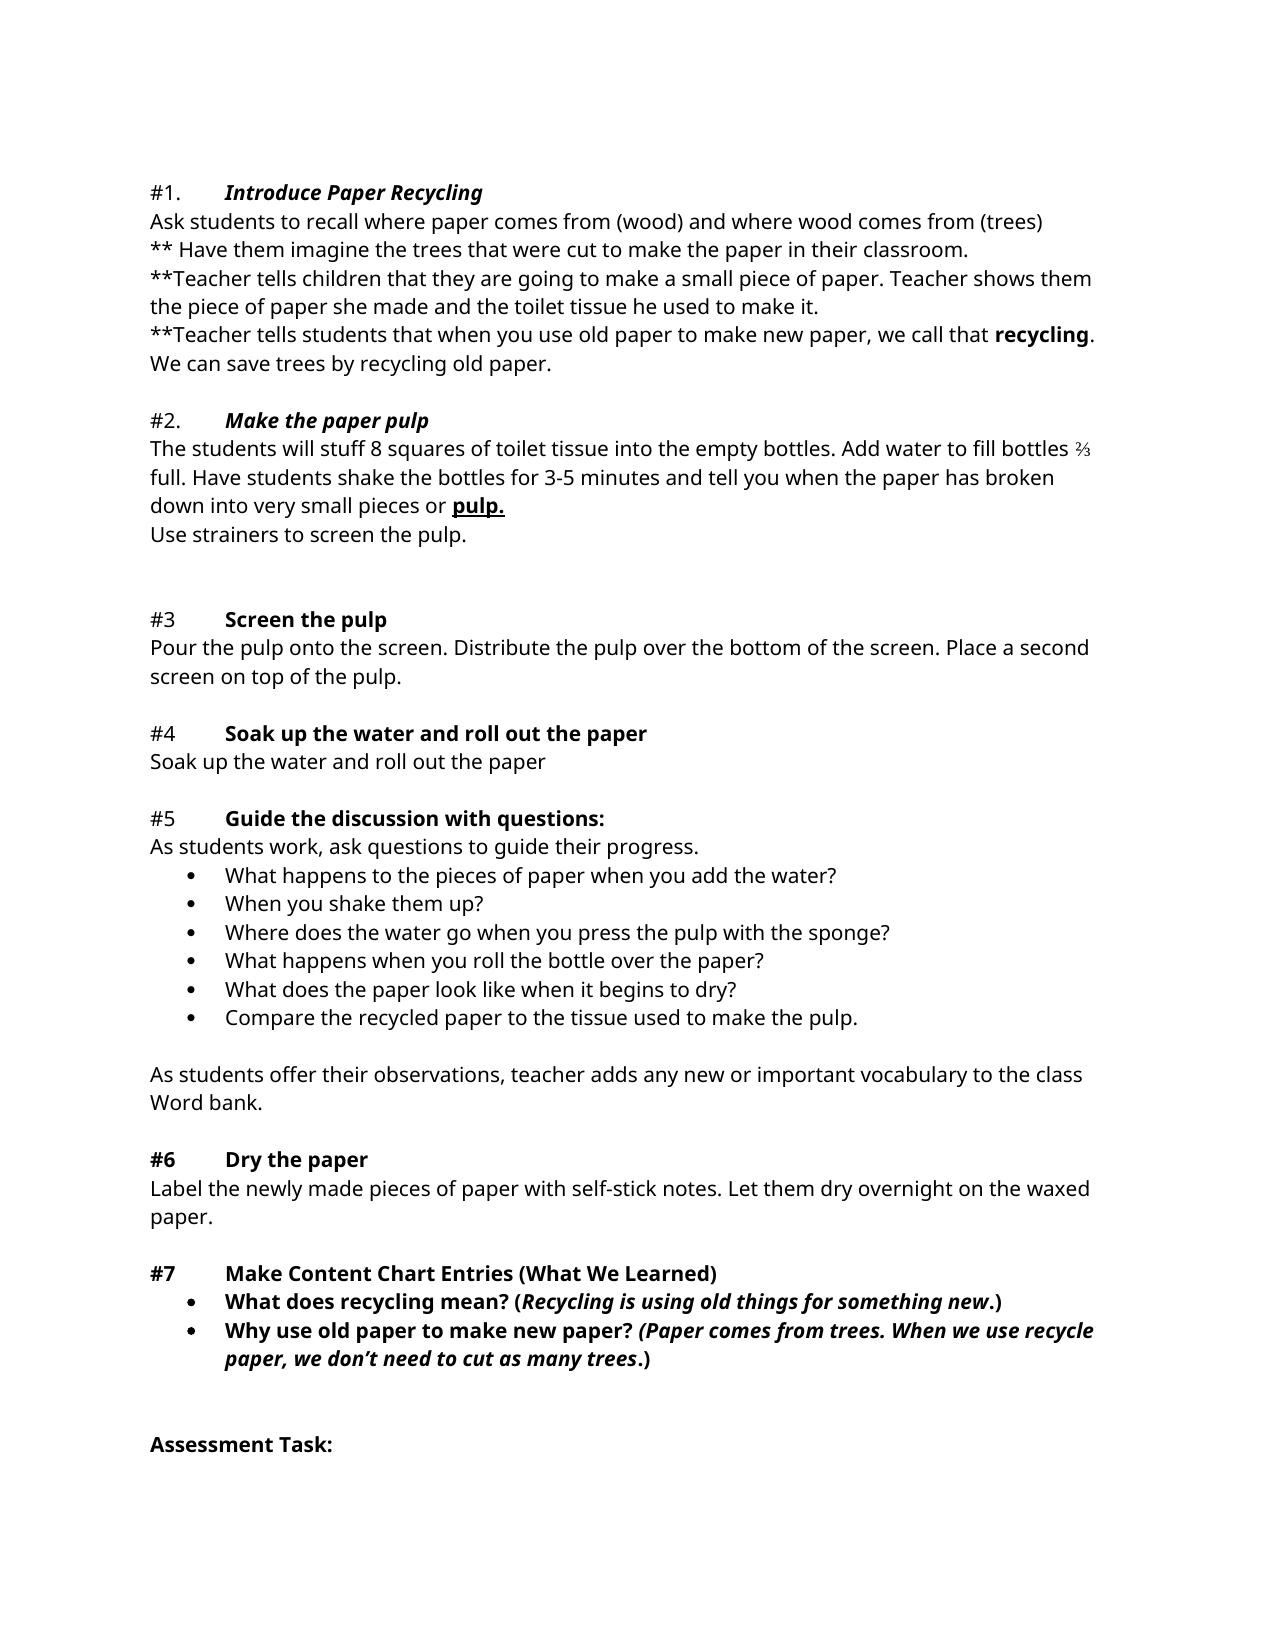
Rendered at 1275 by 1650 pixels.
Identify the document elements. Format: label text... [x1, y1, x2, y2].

text As students offer their observations, teacher adds any new or important vocabulary to the class Word bank. [150, 1060, 1125, 1117]
list What happens when you roll the bottle over the paper? [187, 946, 1112, 975]
list What happens to the pieces of paper when you add the water? [187, 861, 1112, 889]
text #7 Make Content Chart Entries (What We Learned) [150, 1259, 1125, 1287]
text Ask students to recall where paper comes from (wood) and where wood comes from (trees) [150, 207, 1112, 235]
text Soak up the water and roll out the paper [150, 747, 1112, 776]
list Compare the recycled paper to the tissue used to make the pulp. [187, 1003, 1112, 1032]
list What does the paper look like when it begins to dry? [187, 975, 1112, 1003]
text #3 Screen the pulp [150, 605, 1112, 633]
text **Teacher tells students that when you use old paper to make new paper, we call that recycling. We can save trees by recycling old paper. [150, 321, 1112, 377]
list What does recycling mean? (Recycling is using old things for something new.) [187, 1287, 1125, 1316]
text #5 Guide the discussion with questions: [150, 804, 1112, 832]
list Why use old paper to make new paper? (Paper comes from trees. When we use recycle paper, we don’t need to cut as many trees.) [187, 1316, 1125, 1373]
text #2. Make the paper pulp [150, 406, 1112, 434]
text The students will stuff 8 squares of toilet tissue into the empty bottles. Add water to fill bottles ⅔ full. Have students shake the bottles for 3-5 minutes and tell you when the paper has broken down into very small pieces or pulp. [150, 434, 1112, 520]
text **Teacher tells children that they are going to make a small piece of paper. Teacher shows them the piece of paper she made and the toilet tissue he used to make it. [150, 264, 1112, 321]
list When you shake them up? [187, 889, 1112, 918]
text ** Have them imagine the trees that were cut to make the paper in their classroom. [150, 235, 1112, 264]
text Pour the pulp onto the screen. Distribute the pulp over the bottom of the screen. Place a second screen on top of the pulp. [150, 633, 1112, 690]
text Use strainers to screen the pulp. [150, 520, 1112, 548]
text As students work, ask questions to guide their progress. [150, 832, 1112, 861]
list Where does the water go when you press the pulp with the sponge? [187, 918, 1112, 946]
text #6 Dry the paper [150, 1145, 1125, 1174]
text Label the newly made pieces of paper with self-stick notes. Let them dry overnight on the waxed paper. [150, 1174, 1125, 1231]
text #1. Introduce Paper Recycling [150, 178, 1112, 207]
text #4 Soak up the water and roll out the paper [150, 719, 1112, 747]
text Assessment Task: [150, 1430, 1125, 1458]
